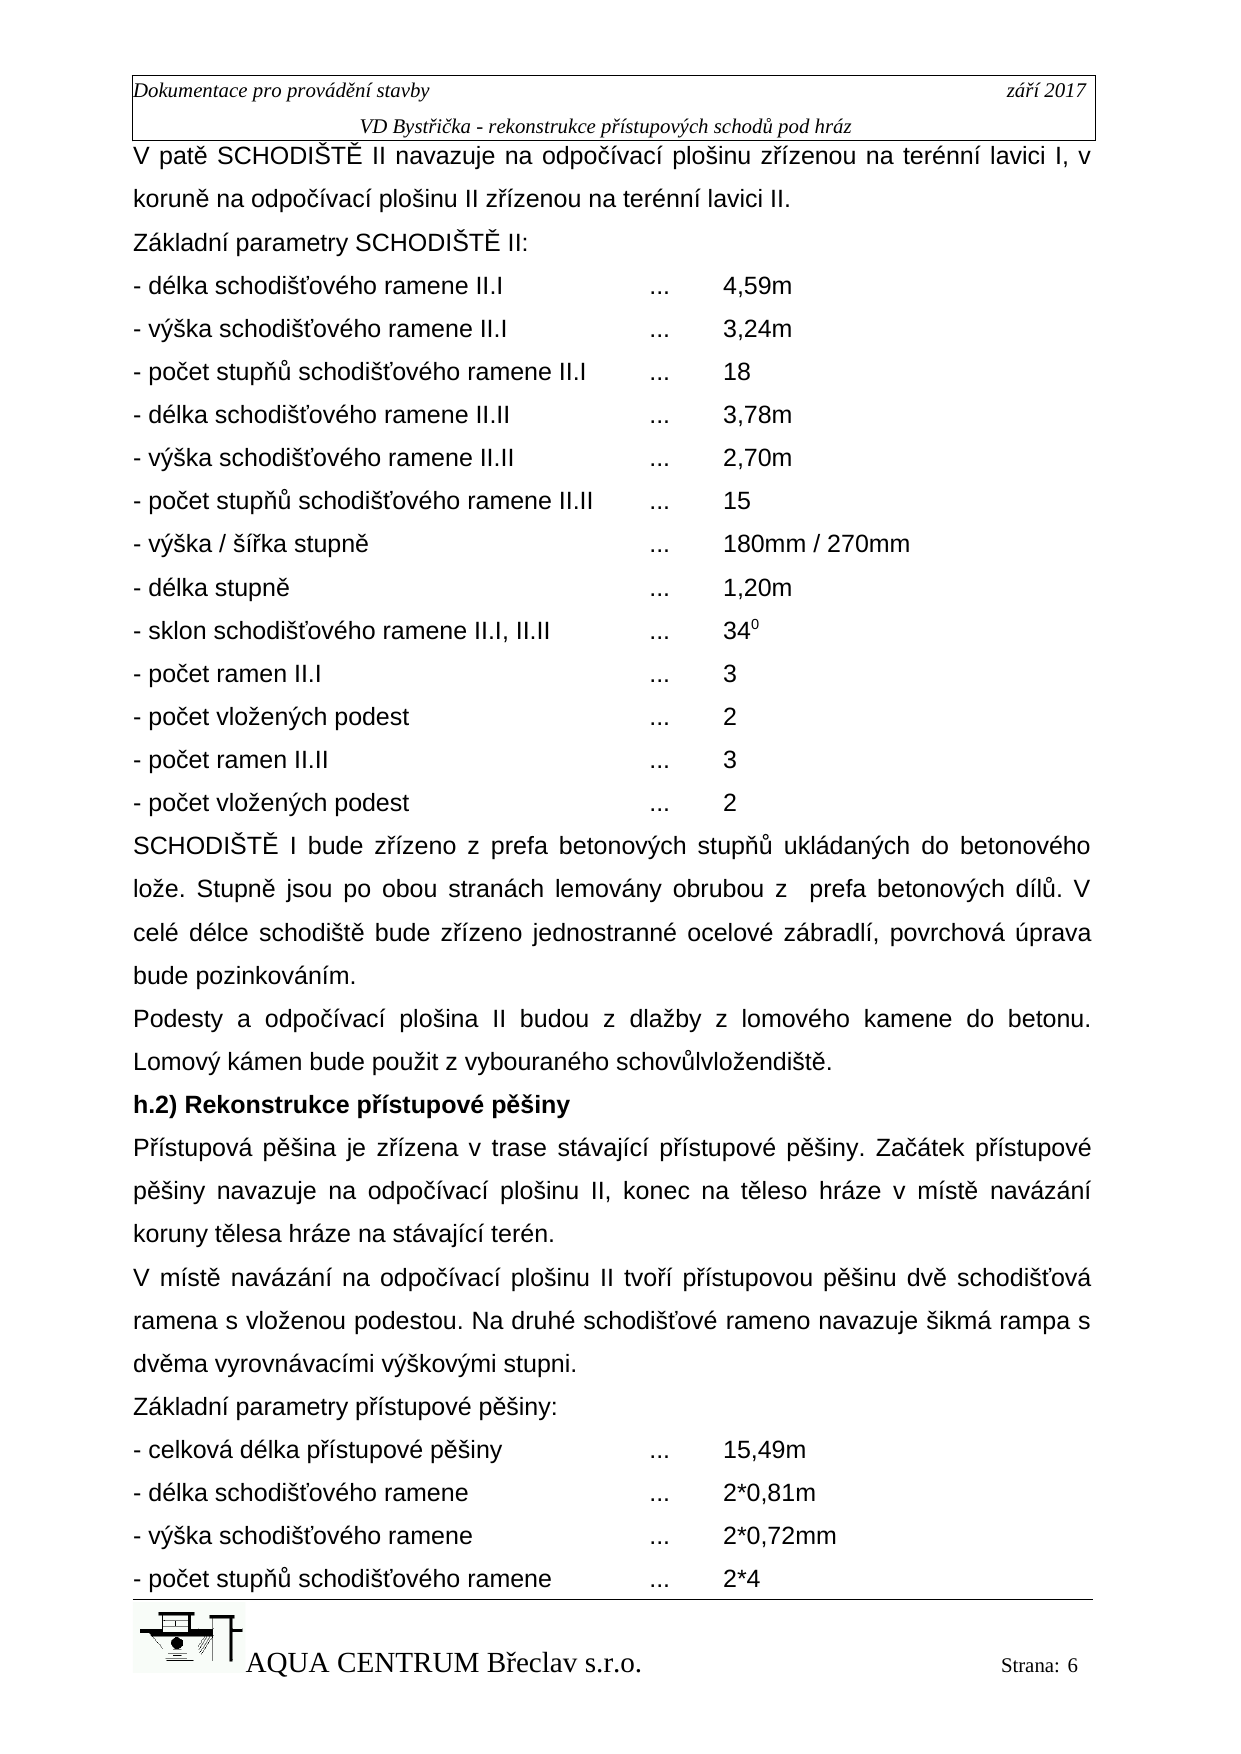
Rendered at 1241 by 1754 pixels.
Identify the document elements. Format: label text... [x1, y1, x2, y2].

text - délka schodišťového ramene II.II ... 3,78m [133, 400, 1093, 429]
text Základní parametry SCHODIŠTĚ II: [133, 228, 1093, 256]
text - počet vložených podest ... 2 [133, 788, 1093, 817]
text V patě SCHODIŠTĚ II navazuje na odpočívací plošinu zřízenou na terénní lavici I, v koruně na odpočívací plošinu II zřízenou na terénní lavici II. [133, 141, 1093, 213]
text - výška schodišťového ramene II.II ... 2,70m [133, 443, 1093, 472]
text - počet stupňů schodišťového ramene ... 2*4 [133, 1564, 1093, 1593]
text - sklon schodišťového ramene II.I, II.II ... 340 [133, 616, 1093, 644]
text Přístupová pěšina je zřízena v trase stávající přístupové pěšiny. Začátek přístupové pěšiny navazuje na odpočívací plošinu II, konec na těleso hráze v místě navázání koruny tělesa hráze na stávající terén. [133, 1133, 1093, 1248]
picture [132, 1602, 246, 1673]
text - délka stupně ... 1,20m [133, 573, 1093, 601]
text Základní parametry přístupové pěšiny: [133, 1392, 1093, 1421]
text - počet ramen II.II ... 3 [133, 745, 1093, 774]
text - počet ramen II.I ... 3 [133, 659, 1093, 688]
text - výška schodišťového ramene ... 2*0,72mm [133, 1521, 1093, 1550]
text - počet stupňů schodišťového ramene II.II ... 15 [133, 486, 1093, 515]
text - délka schodišťového ramene ... 2*0,81m [133, 1478, 1093, 1507]
text V místě navázání na odpočívací plošinu II tvoří přístupovou pěšinu dvě schodišťová ramena s vloženou podestou. Na druhé schodišťové rameno navazuje šikmá rampa s dvěma vyrovnávacími výškovými stupni. [133, 1263, 1093, 1378]
text h.2) Rekonstrukce přístupové pěšiny [133, 1090, 1093, 1119]
text - délka schodišťového ramene II.I ... 4,59m [133, 271, 1093, 299]
text - počet vložených podest ... 2 [133, 702, 1093, 731]
text - celková délka přístupové pěšiny ... 15,49m [133, 1435, 1093, 1464]
text Podesty a odpočívací plošina II budou z dlažby z lomového kamene do betonu. Lomový kámen bude použit z vybouraného schovůlvložendiště. [133, 1004, 1093, 1076]
text SCHODIŠTĚ I bude zřízeno z prefa betonových stupňů ukládaných do betonového lože. Stupně jsou po obou stranách lemovány obrubou z prefa betonových dílů. V celé délce schodiště bude zřízeno jednostranné ocelové zábradlí, povrchová úprava bude pozinkováním. [133, 831, 1093, 989]
text - počet stupňů schodišťového ramene II.I ... 18 [133, 357, 1093, 386]
text - výška schodišťového ramene II.I ... 3,24m [133, 314, 1093, 343]
text - výška / šířka stupně ... 180mm / 270mm [133, 529, 1093, 558]
